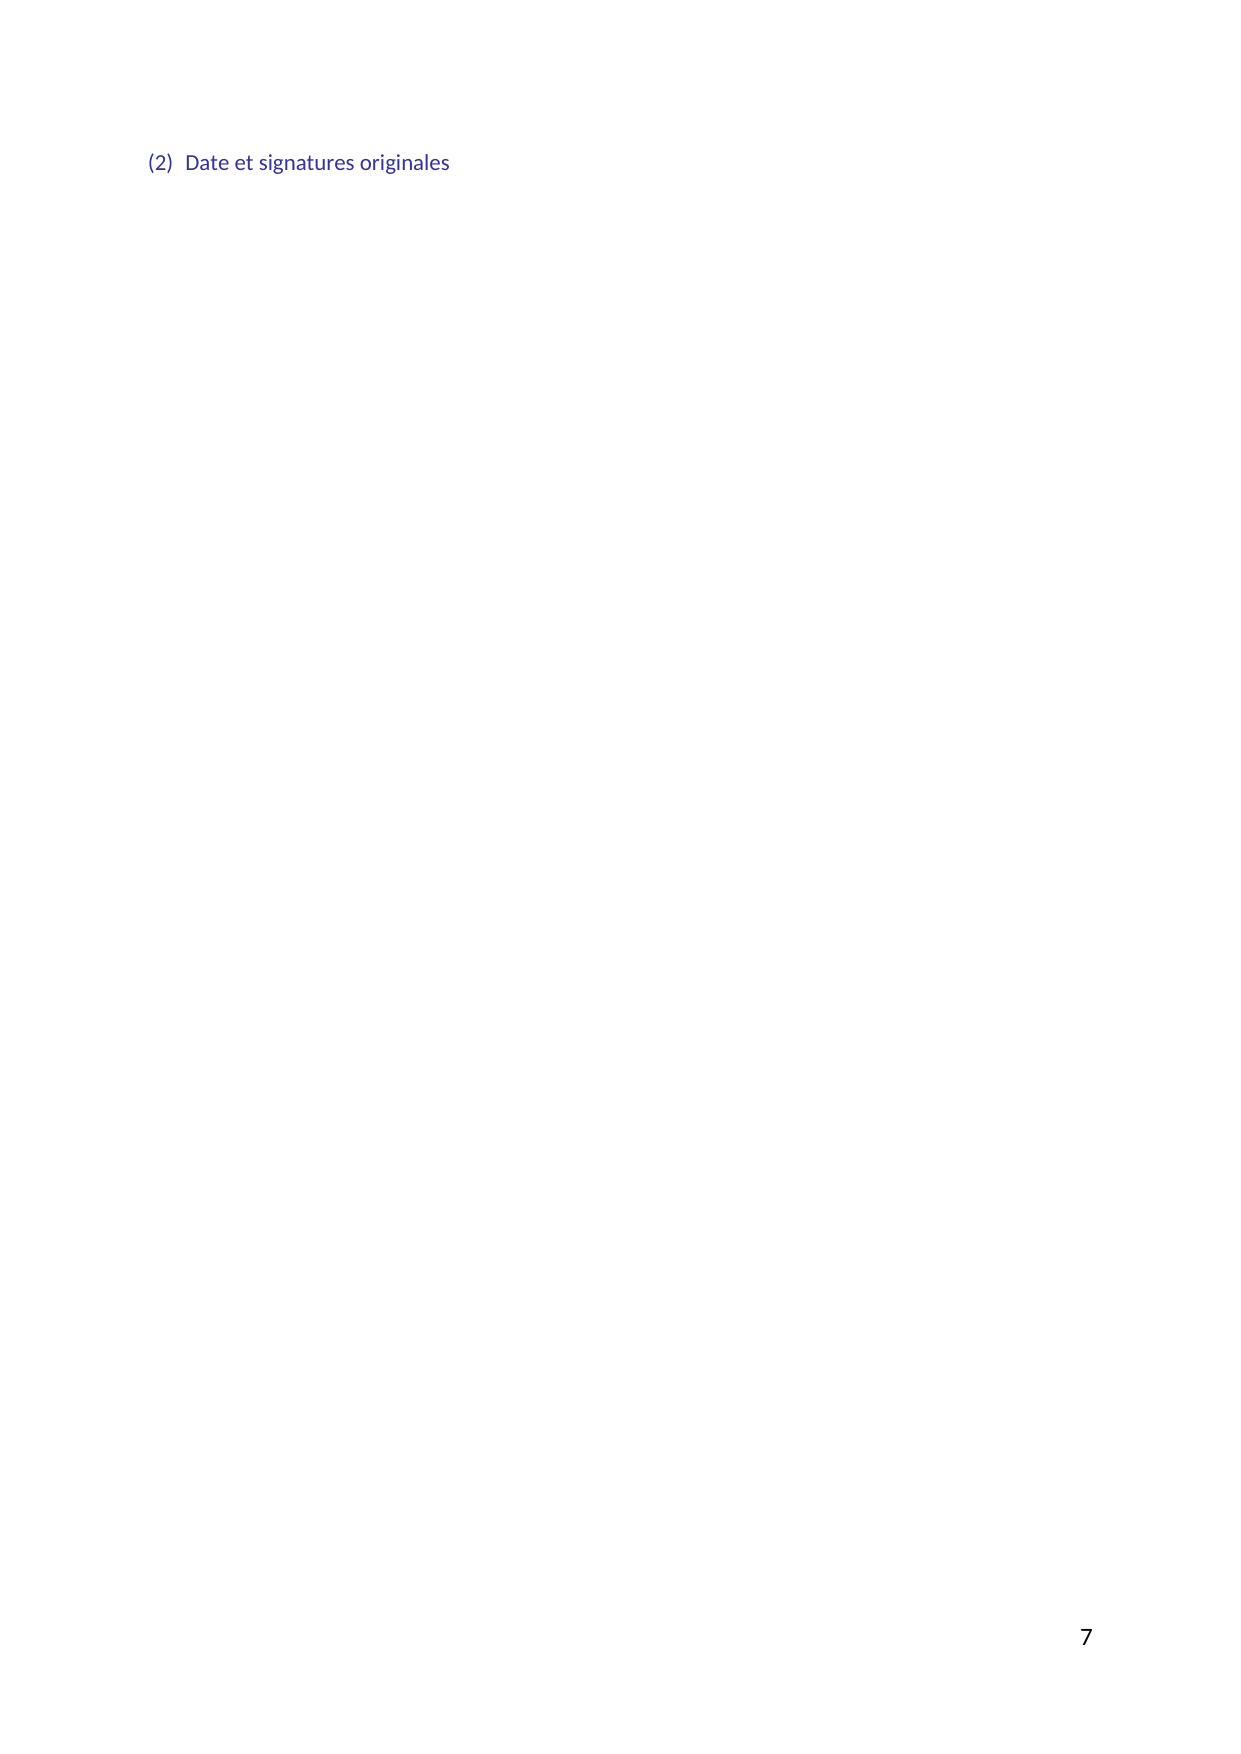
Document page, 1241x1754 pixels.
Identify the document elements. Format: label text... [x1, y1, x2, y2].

list Date et signatures originales [148, 148, 1124, 176]
